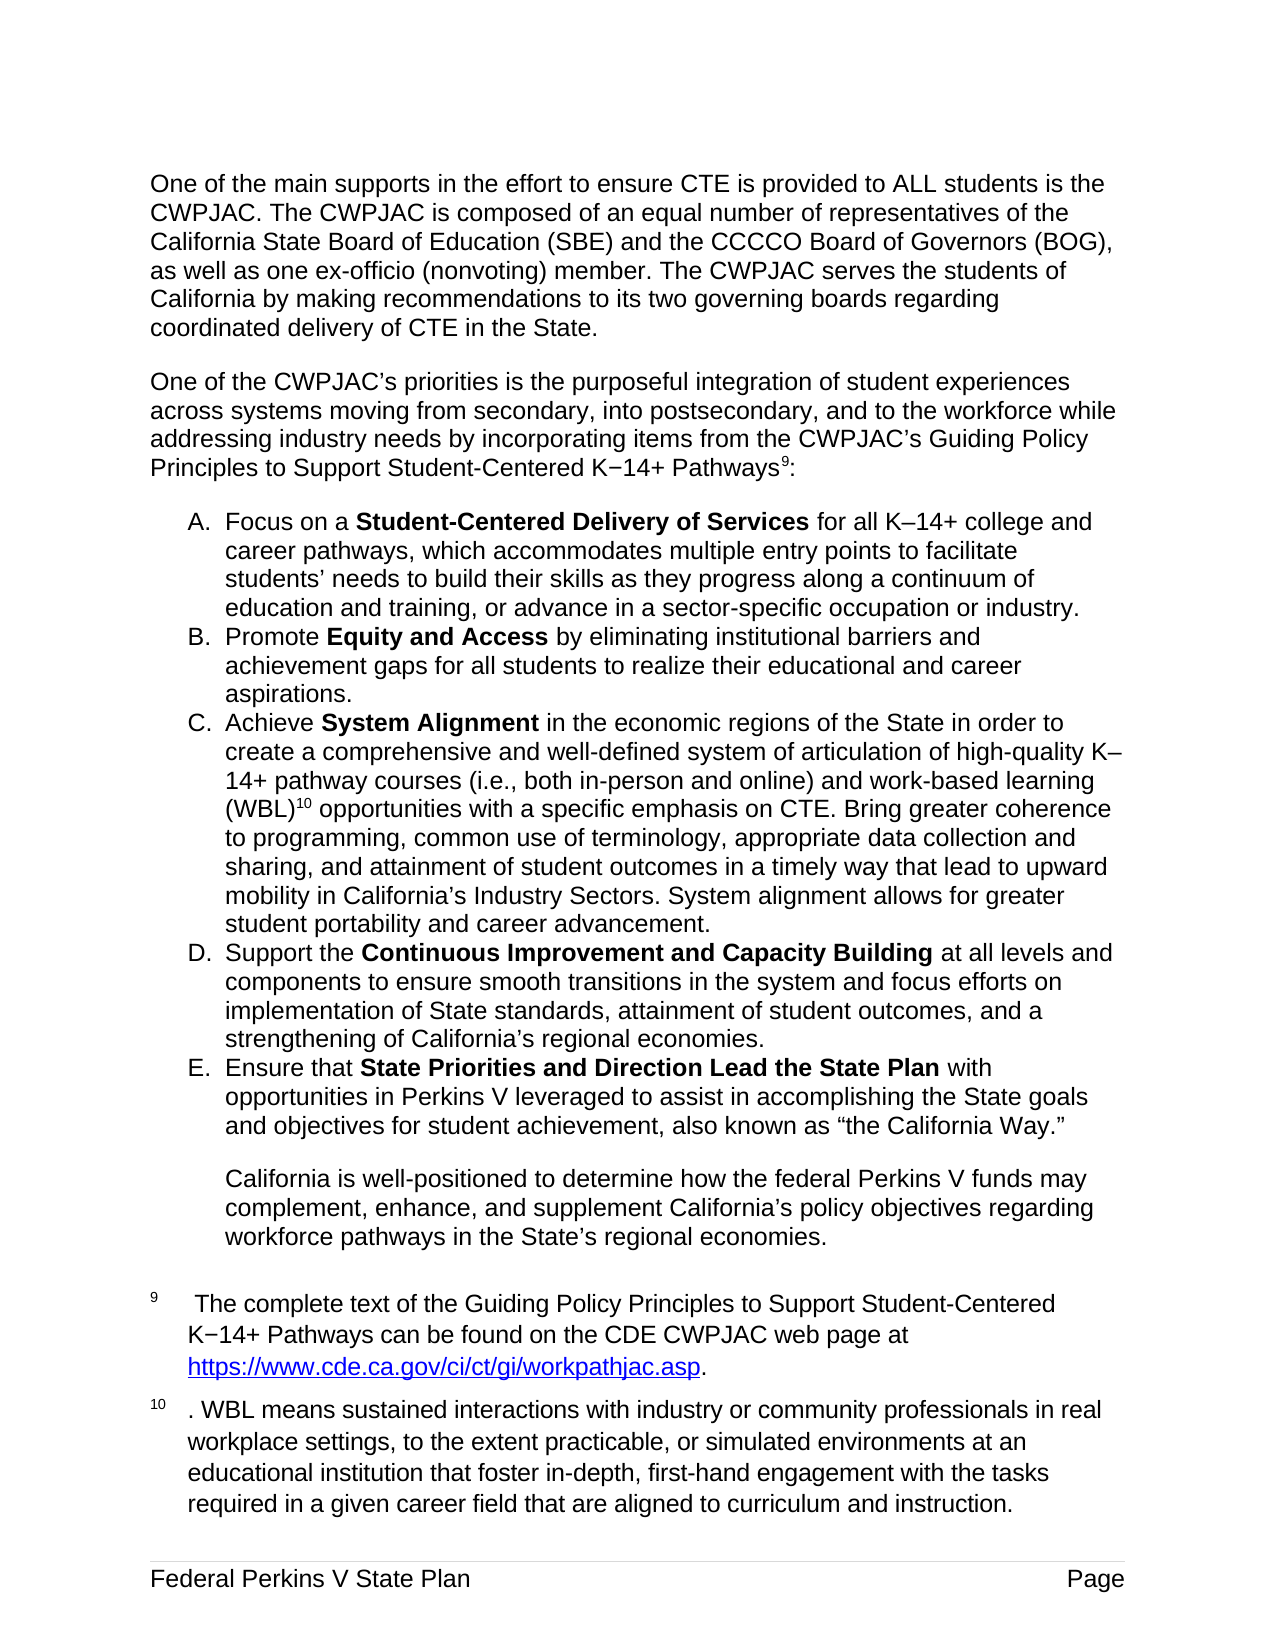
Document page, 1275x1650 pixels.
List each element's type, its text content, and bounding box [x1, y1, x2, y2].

list Achieve System Alignment in the economic regions of the State in order to create a comprehensive and well-defined system of articulation of high-quality K–14+ pathway courses (i.e., both in-person and online) and work-based learning (WBL) opportunities with a specific emphasis on CTE. Bring greater coherence to programming, common use of terminology, appropriate data collection and sharing, and attainment of student outcomes in a timely way that lead to upward mobility in California’s Industry Sectors. System alignment allows for greater student portability and career advancement. [187, 708, 1125, 938]
list California is well-positioned to determine how the federal Perkins V funds may complement, enhance, and supplement California’s policy objectives regarding workforce pathways in the State’s regional economies. [225, 1164, 1125, 1251]
list Support the Continuous Improvement and Capacity Building at all levels and components to ensure smooth transitions in the system and focus efforts on implementation of State standards, attainment of student outcomes, and a strengthening of California’s regional economies. [187, 938, 1125, 1053]
list Focus on a Student-Centered Delivery of Services for all K–14+ college and career pathways, which accommodates multiple entry points to facilitate students’ needs to build their skills as they progress along a continuum of education and training, or advance in a sector-specific occupation or industry. [187, 507, 1125, 622]
text One of the main supports in the effort to ensure CTE is provided to ALL students is the CWPJAC. The CWPJAC is composed of an equal number of representatives of the California State Board of Education (SBE) and the CCCCO Board of Governors (BOG), as well as one ex-officio (nonvoting) member. The CWPJAC serves the students of California by making recommendations to its two governing boards regarding coordinated delivery of CTE in the State. [150, 169, 1125, 342]
list Ensure that State Priorities and Direction Lead the State Plan with opportunities in Perkins V leveraged to assist in accomplishing the State goals and objectives for student achievement, also known as “the California Way.” [187, 1053, 1125, 1139]
text One of the CWPJAC’s priorities is the purposeful integration of student experiences across systems moving from secondary, into postsecondary, and to the workforce while addressing industry needs by incorporating items from the CWPJAC’s Guiding Policy Principles to Support Student-Centered K−14+ Pathways: [150, 367, 1125, 482]
list Promote Equity and Access by eliminating institutional barriers and achievement gaps for all students to realize their educational and career aspirations. [187, 622, 1125, 708]
